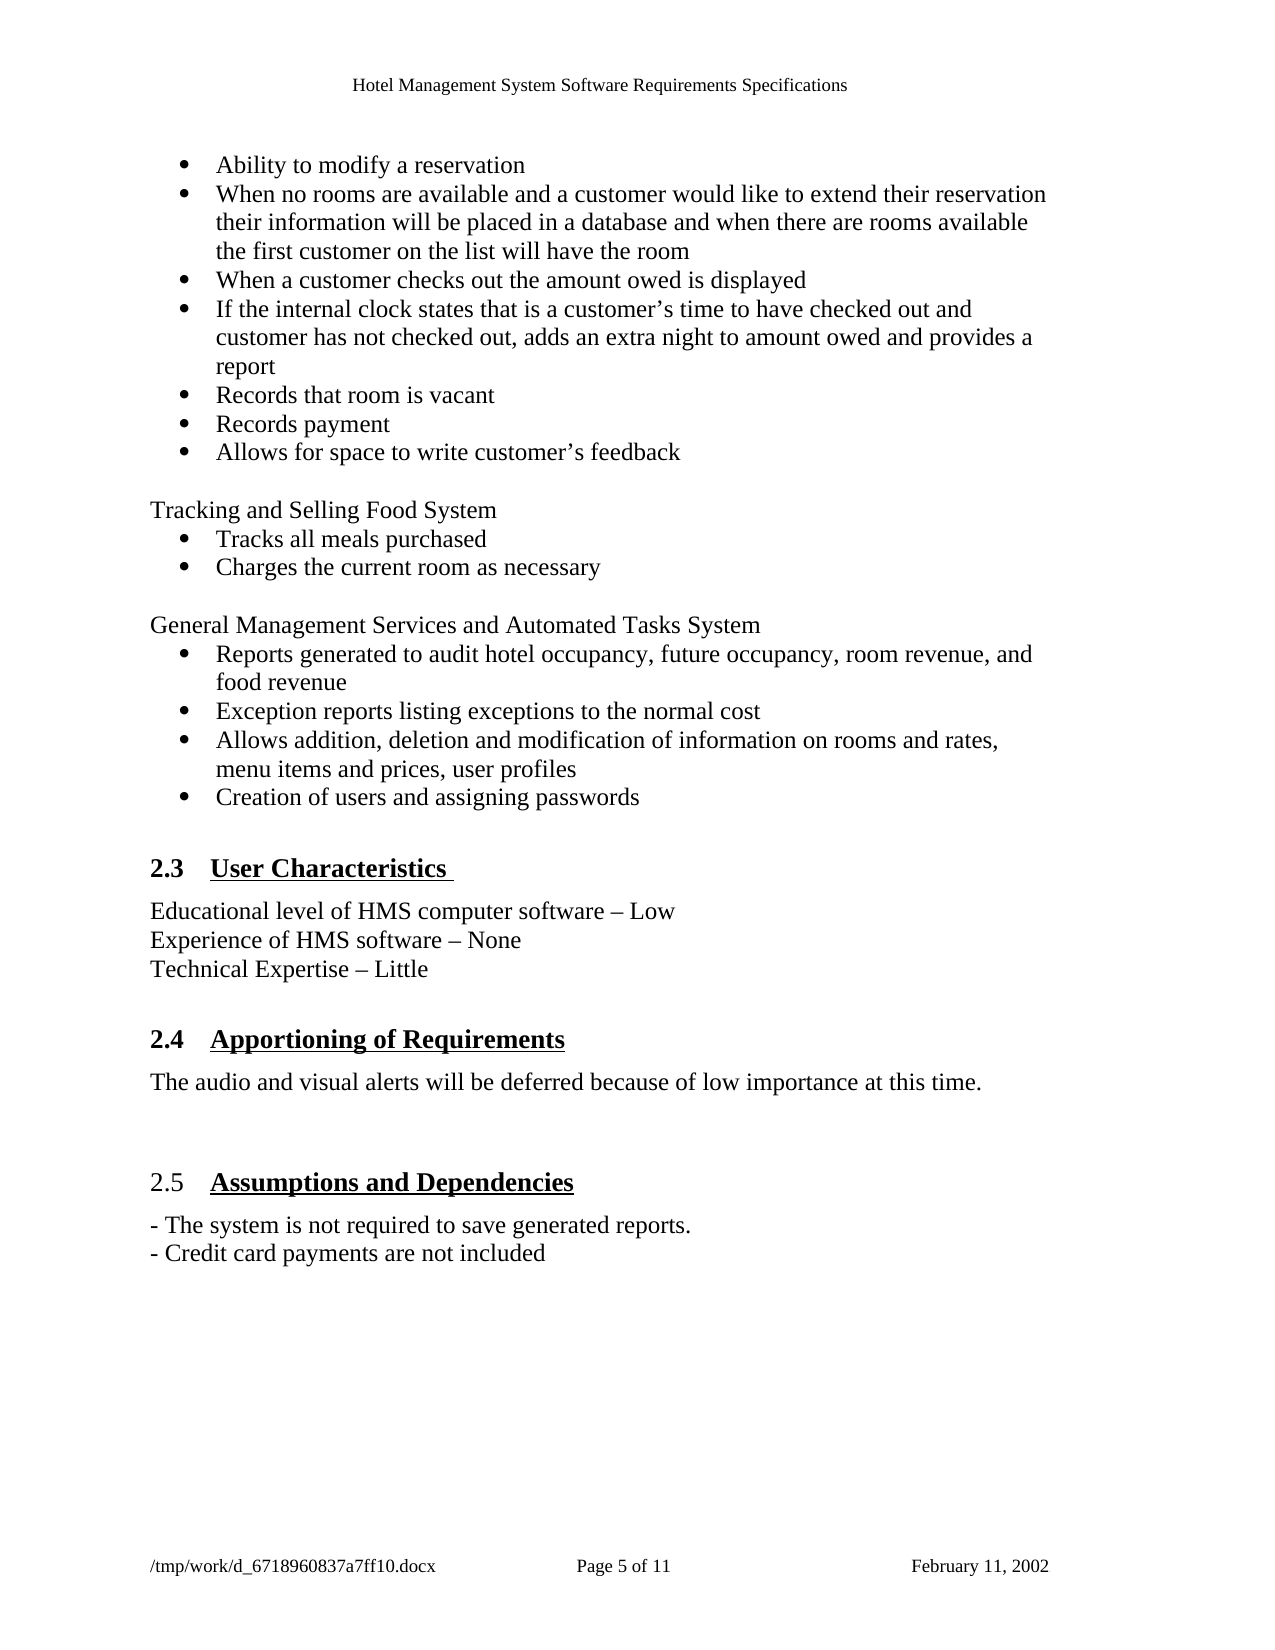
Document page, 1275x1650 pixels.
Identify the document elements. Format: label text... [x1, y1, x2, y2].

list Allows for space to write customer’s feedback [180, 437, 1050, 466]
list Creation of users and assigning passwords [180, 782, 1050, 811]
list When a customer checks out the amount owed is displayed [180, 265, 1050, 294]
list Exception reports listing exceptions to the normal cost [180, 696, 1050, 725]
list Reports generated to audit hotel occupancy, future occupancy, room revenue, and food revenue [180, 639, 1050, 696]
list Allows addition, deletion and modification of information on rooms and rates, menu items and prices, user profiles [180, 725, 1050, 782]
list If the internal clock states that is a customer’s time to have checked out and customer has not checked out, adds an extra night to amount owed and provides a report [180, 294, 1050, 380]
text Technical Expertise – Little [150, 954, 1050, 982]
list When no rooms are available and a customer would like to extend their reservation their information will be placed in a database and when there are rooms available the first customer on the list will have the room [180, 179, 1050, 265]
text Educational level of HMS computer software – Low [150, 896, 1050, 925]
list Ability to modify a reservation [180, 150, 1050, 179]
subtitle User Characteristics [150, 852, 1125, 884]
text Experience of HMS software – None [150, 925, 1050, 954]
list Tracks all meals purchased [180, 524, 1050, 552]
subtitle Apportioning of Requirements [150, 1024, 1125, 1055]
text - The system is not required to save generated reports. [150, 1210, 1050, 1238]
text Tracking and Selling Food System [150, 495, 1050, 524]
list Records that room is vacant [180, 380, 1050, 409]
subtitle Assumptions and Dependencies [150, 1166, 1125, 1197]
list Charges the current room as necessary [180, 552, 1050, 581]
list Records payment [180, 409, 1050, 437]
text - Credit card payments are not included [150, 1238, 1050, 1267]
text General Management Services and Automated Tasks System [150, 610, 1050, 639]
text The audio and visual alerts will be deferred because of low importance at this time. [150, 1067, 1050, 1096]
